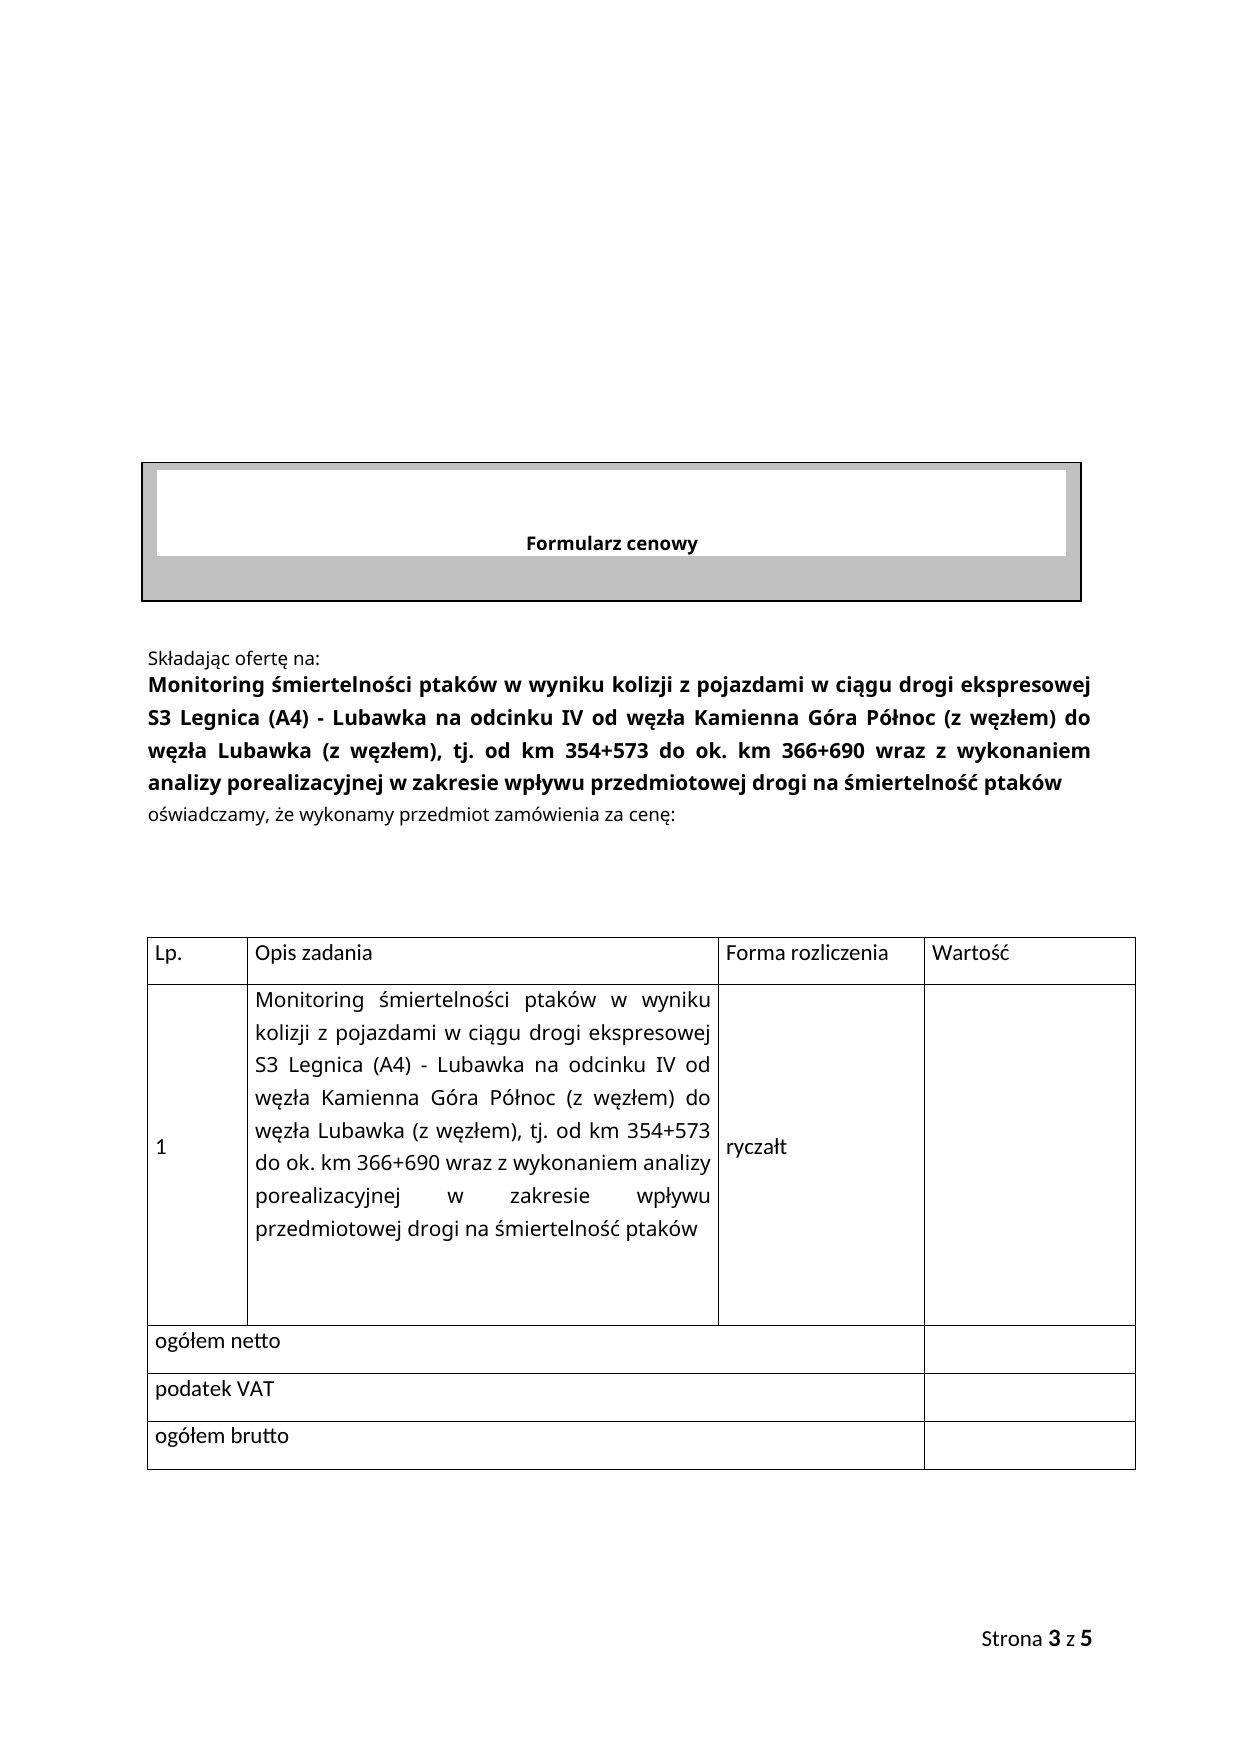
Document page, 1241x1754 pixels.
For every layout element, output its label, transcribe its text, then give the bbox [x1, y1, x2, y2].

table_header Opis zadania [248, 938, 718, 984]
list Monitoring śmiertelności ptaków w wyniku kolizji z pojazdami w ciągu drogi ekspresowej S3 Legnica (A4) - Lubawka na odcinku IV od węzła Kamienna Góra Północ (z węzłem) do węzła Lubawka (z węzłem), tj. od km 354+573 do ok. km 366+690 wraz z wykonaniem analizy porealizacyjnej w zakresie wpływu przedmiotowej drogi na śmiertelność ptaków [148, 671, 1093, 797]
table_cell ryczałt [719, 985, 924, 1325]
text Składając ofertę na: [148, 645, 1093, 671]
table_cell ogółem brutto [148, 1422, 924, 1468]
table_header Forma rozliczenia [719, 938, 924, 984]
table_cell [925, 985, 1135, 1325]
table_cell Monitoring śmiertelności ptaków w wyniku kolizji z pojazdami w ciągu drogi ekspresowej S3 Legnica (A4) - Lubawka na odcinku IV od węzła Kamienna Góra Północ (z węzłem) do węzła Lubawka (z węzłem), tj. od km 354+573 do ok. km 366+690 wraz z wykonaniem analizy porealizacyjnej w zakresie wpływu przedmiotowej drogi na śmiertelność ptaków [248, 985, 718, 1325]
table_cell podatek VAT [148, 1374, 924, 1421]
table_cell 1 [148, 985, 247, 1325]
table_cell ogółem netto [148, 1326, 924, 1373]
table_cell [925, 1374, 1135, 1421]
table_cell [925, 1326, 1135, 1373]
table_cell [925, 1422, 1135, 1468]
text oświadczamy, że wykonamy przedmiot zamówienia za cenę: [148, 801, 1093, 826]
table_header Wartość [925, 938, 1135, 984]
table_header Lp. [148, 938, 247, 984]
